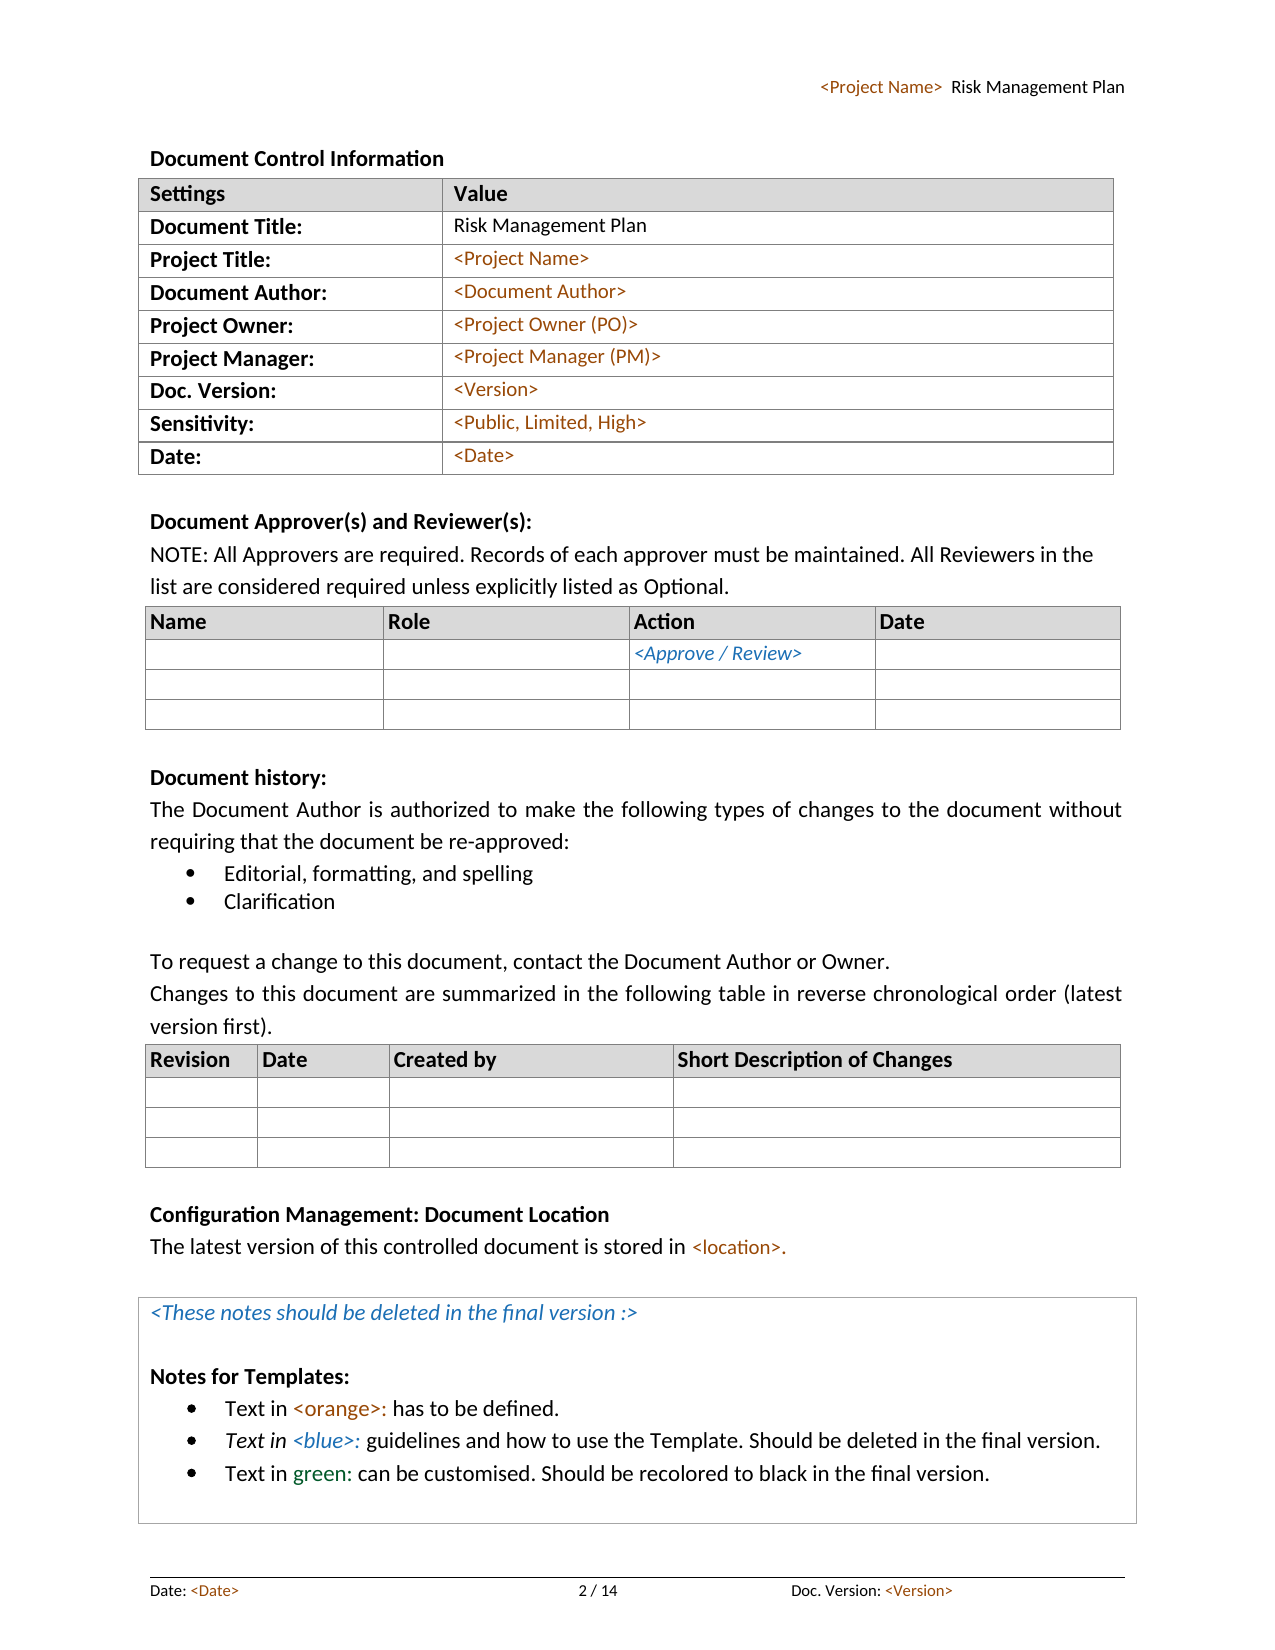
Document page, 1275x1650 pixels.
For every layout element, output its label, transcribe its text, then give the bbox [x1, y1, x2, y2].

table_cell Project Manager: [139, 344, 442, 376]
table_header Name [146, 607, 383, 639]
text Document Control Information [150, 144, 1125, 172]
table_cell <Project Name> [443, 245, 1113, 277]
table_cell [876, 700, 1120, 729]
table_cell [146, 640, 383, 669]
text To request a change to this document, contact the Document Author or Owner. [150, 947, 1125, 975]
table_cell <Project Owner (PO)> [443, 311, 1113, 343]
table_cell [384, 670, 629, 699]
table_header Date [876, 607, 1120, 639]
table_cell Project Title: [139, 245, 442, 277]
table_cell Doc. Version: [139, 377, 442, 408]
text The latest version of this controlled document is stored in <location>. [150, 1232, 1125, 1260]
text Configuration Management: Document Location [150, 1200, 1125, 1228]
table_cell <Document Author> [443, 278, 1113, 310]
table_cell [390, 1078, 673, 1107]
table_cell [674, 1078, 1120, 1107]
table_cell [630, 700, 875, 729]
table_cell Project Owner: [139, 311, 442, 343]
table_cell Document Title: [139, 212, 442, 244]
table_cell Risk Management Plan [443, 212, 1113, 244]
table_cell [390, 1108, 673, 1137]
table_cell [674, 1138, 1120, 1167]
table_cell Date: [139, 443, 442, 474]
table_cell [876, 670, 1120, 699]
table_cell [390, 1138, 673, 1167]
list Editorial, formatting, and spelling [186, 859, 1125, 887]
table_cell [384, 640, 629, 669]
table_cell [674, 1108, 1120, 1137]
table_header Created by [390, 1045, 673, 1077]
table_header Value [443, 179, 1113, 211]
table_cell <Public, Limited, High> [443, 410, 1113, 441]
list Clarification [186, 887, 1125, 915]
table_header <These notes should be deleted in the final version :> Notes for Templates: Text in <orange>: has to be defined. Text in <blue>: guidelines and how to use the Template. Should be deleted in the final version. Text in green: can be customised. Should be recolored to black in the final version. [139, 1298, 1136, 1523]
table_cell Sensitivity: [139, 410, 442, 441]
table_cell Document Author: [139, 278, 442, 310]
text Changes to this document are summarized in the following table in reverse chronological order (latest version first). [150, 979, 1125, 1040]
table_cell [258, 1078, 389, 1107]
table_cell [146, 700, 383, 729]
table_header Short Description of Changes [674, 1045, 1120, 1077]
text Document history: [150, 763, 1125, 791]
table_cell [384, 700, 629, 729]
table_cell <Version> [443, 377, 1113, 408]
table_header Revision [146, 1045, 257, 1077]
text The Document Author is authorized to make the following types of changes to the document without requiring that the document be re-approved: [150, 795, 1125, 855]
text Document Approver(s) and Reviewer(s): [150, 507, 1125, 536]
table_cell <Approve / Review> [630, 640, 875, 669]
table_cell <Date> [443, 443, 1113, 474]
table_header Action [630, 607, 875, 639]
table_cell [258, 1108, 389, 1137]
table_cell [146, 1108, 257, 1137]
text NOTE: All Approvers are required. Records of each approver must be maintained. All Reviewers in the list are considered required unless explicitly listed as Optional. [150, 540, 1125, 600]
table_header Settings [139, 179, 442, 211]
table_cell [876, 640, 1120, 669]
table_header Role [384, 607, 629, 639]
table_header Date [258, 1045, 389, 1077]
table_cell [258, 1138, 389, 1167]
table_cell <Project Manager (PM)> [443, 344, 1113, 376]
table_cell [146, 1138, 257, 1167]
table_cell [146, 670, 383, 699]
table_cell [630, 670, 875, 699]
table_cell [146, 1078, 257, 1107]
